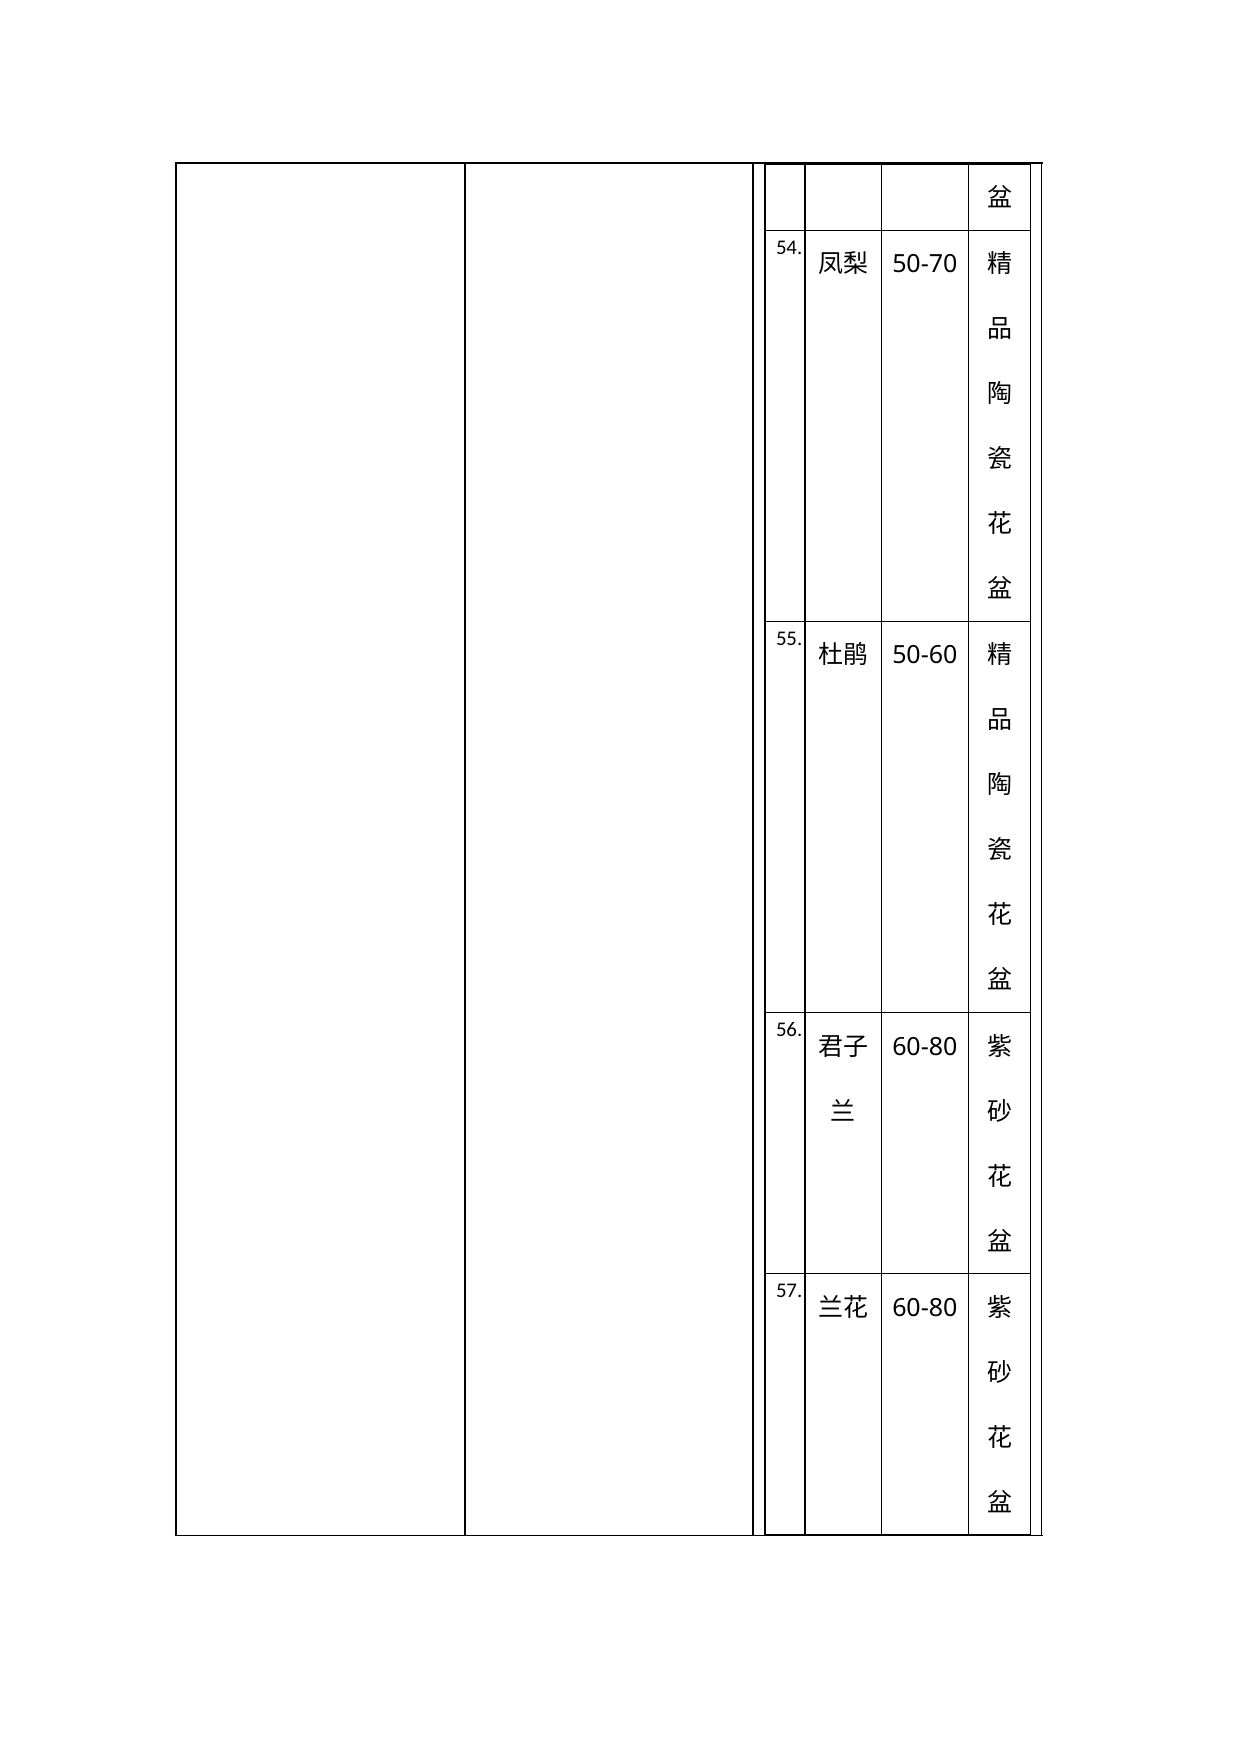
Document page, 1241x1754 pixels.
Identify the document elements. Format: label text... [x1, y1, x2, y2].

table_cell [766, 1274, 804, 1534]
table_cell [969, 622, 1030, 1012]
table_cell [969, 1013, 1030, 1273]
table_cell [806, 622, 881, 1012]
table_cell [177, 164, 464, 1535]
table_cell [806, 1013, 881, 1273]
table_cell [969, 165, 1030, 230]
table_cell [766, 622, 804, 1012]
table_cell 1 [466, 164, 752, 1535]
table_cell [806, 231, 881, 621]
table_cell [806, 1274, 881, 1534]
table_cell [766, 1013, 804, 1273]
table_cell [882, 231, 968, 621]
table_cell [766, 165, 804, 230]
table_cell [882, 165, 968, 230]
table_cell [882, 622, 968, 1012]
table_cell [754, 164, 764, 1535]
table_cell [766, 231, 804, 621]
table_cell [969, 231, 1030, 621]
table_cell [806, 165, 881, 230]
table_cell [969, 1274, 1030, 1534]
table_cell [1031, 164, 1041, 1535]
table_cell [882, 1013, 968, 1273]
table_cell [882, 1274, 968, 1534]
